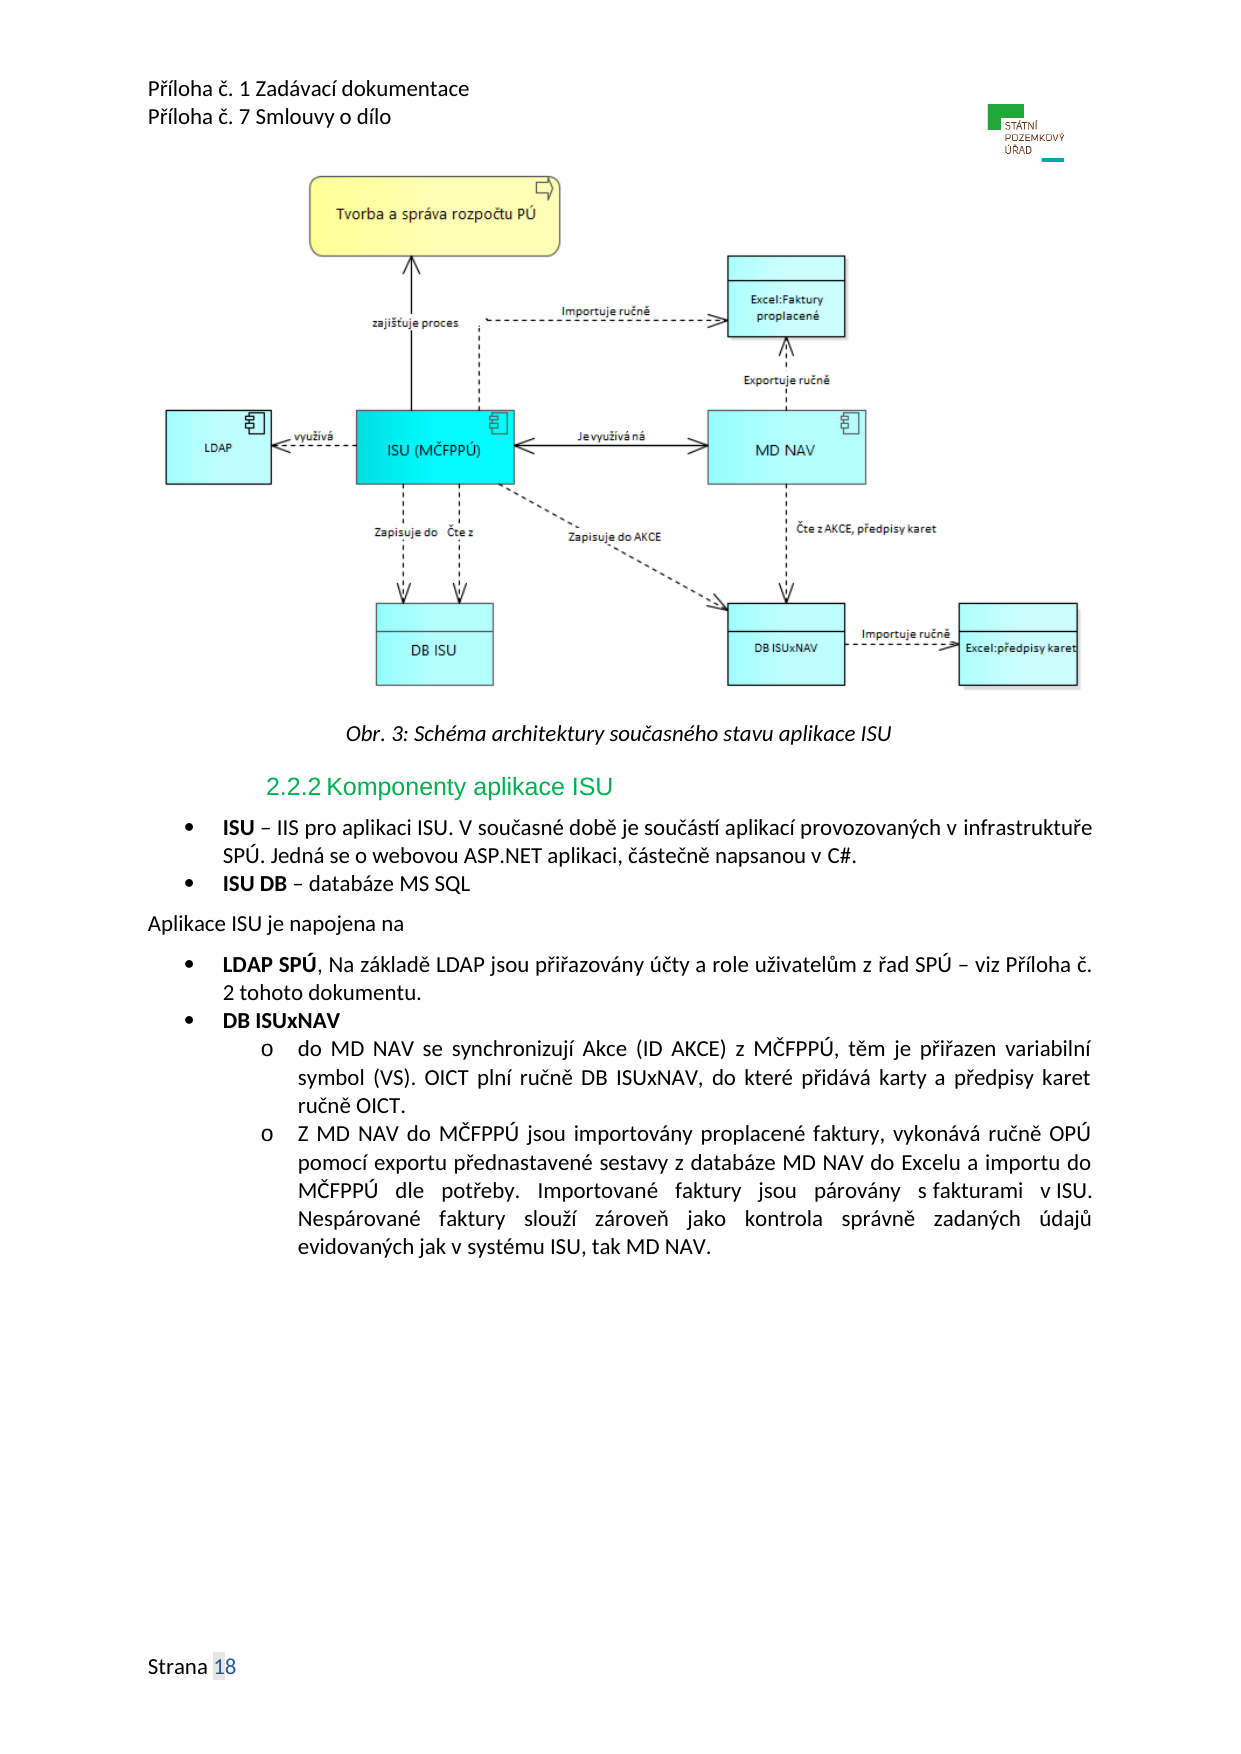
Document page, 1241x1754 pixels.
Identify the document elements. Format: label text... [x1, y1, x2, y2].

list do MD NAV se synchronizují Akce (ID AKCE) z MČFPPÚ, těm je přiřazen variabilní symbol (VS). OICT plní ručně DB ISUxNAV, do které přidává karty a předpisy karet ručně OICT. [260, 1034, 1093, 1119]
list ISU – IIS pro aplikaci ISU. V současné době je součástí aplikací provozovaných v infrastruktuře SPÚ. Jedná se o webovou ASP.NET aplikaci, částečně napsanou v C#. [185, 813, 1093, 869]
picture [147, 103, 1093, 707]
list Z MD NAV do MČFPPÚ jsou importovány proplacené faktury, vykonává ručně OPÚ pomocí exportu přednastavené sestavy z databáze MD NAV do Excelu a importu do MČFPPÚ dle potřeby. Importované faktury jsou párovány s fakturami v ISU. Nespárované faktury slouží zároveň jako kontrola správně zadaných údajů evidovaných jak v systému ISU, tak MD NAV. [260, 1119, 1093, 1261]
text Aplikace ISU je napojena na [148, 909, 1093, 937]
list LDAP SPÚ, Na základě LDAP jsou přiřazovány účty a role uživatelům z řad SPÚ – viz Příloha č. 2 tohoto dokumentu. [185, 950, 1093, 1006]
text Obr. 3: Schéma architektury současného stavu aplikace ISU [148, 719, 1093, 747]
list DB ISUxNAV [185, 1006, 1093, 1034]
subtitle Komponenty aplikace ISU [266, 772, 1093, 800]
list ISU DB – databáze MS SQL [185, 869, 1093, 897]
